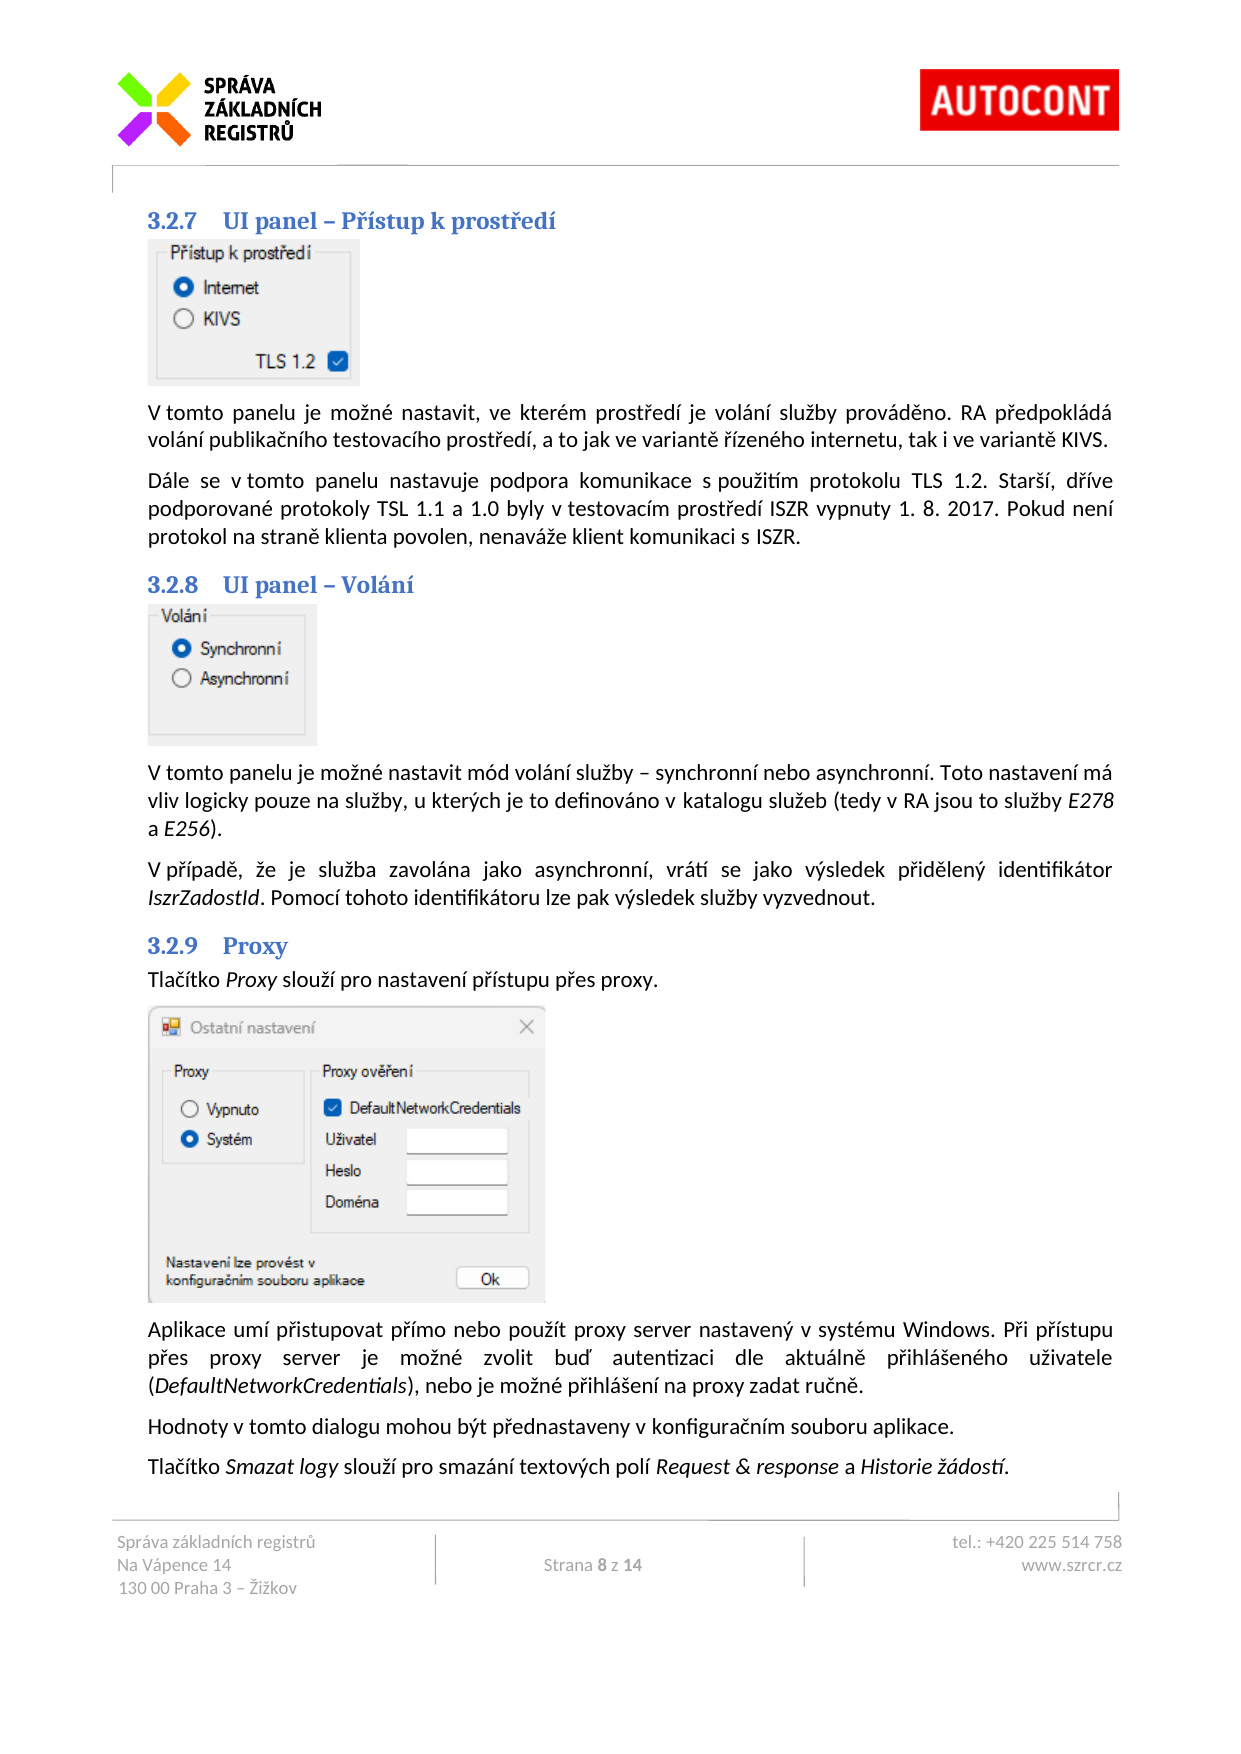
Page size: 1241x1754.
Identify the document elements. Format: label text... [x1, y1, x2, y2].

picture [100, 54, 338, 165]
text Hodnoty v tomto dialogu mohou být přednastaveny v konfiguračním souboru aplikace. [148, 1412, 1114, 1440]
picture [147, 604, 318, 746]
text Tlačítko Proxy slouží pro nastavení přístupu přes proxy. [148, 965, 1114, 993]
text Tlačítko Smazat logy slouží pro smazání textových polí Request & response a Historie žádostí. [148, 1452, 1114, 1480]
text V tomto panelu je možné nastavit, ve kterém prostředí je volání služby prováděno. RA předpokládá volání publikačního testovacího prostředí, a to jak ve variantě řízeného internetu, tak i ve variantě KIVS. [148, 398, 1114, 454]
text V tomto panelu je možné nastavit mód volání služby – synchronní nebo asynchronní. Toto nastavení má vliv logicky pouze na služby, u kterých je to definováno v katalogu služeb (tedy v RA jsou to služby E278 a E256). [148, 758, 1114, 842]
picture [147, 239, 361, 386]
text V případě, že je služba zavolána jako asynchronní, vrátí se jako výsledek přidělený identifikátor IszrZadostId. Pomocí tohoto identifikátoru lze pak výsledek služby vyzvednout. [148, 855, 1114, 911]
text Aplikace umí přistupovat přímo nebo použít proxy server nastavený v systému Windows. Při přístupu přes proxy server je možné zvolit buď autentizaci dle aktuálně přihlášeného uživatele (DefaultNetworkCredentials), nebo je možné přihlášení na proxy zadat ručně. [148, 1315, 1114, 1399]
picture [147, 1005, 546, 1303]
subtitle UI panel – Volání [148, 571, 1114, 600]
subtitle UI panel – Přístup k prostředí [148, 207, 1114, 236]
text Dále se v tomto panelu nastavuje podpora komunikace s použitím protokolu TLS 1.2. Starší, dříve podporované protokoly TSL 1.1 a 1.0 byly v testovacím prostředí ISZR vypnuty 1. 8. 2017. Pokud není protokol na straně klienta povolen, nenaváže klient komunikaci s ISZR. [148, 466, 1114, 550]
subtitle Proxy [148, 932, 1114, 961]
